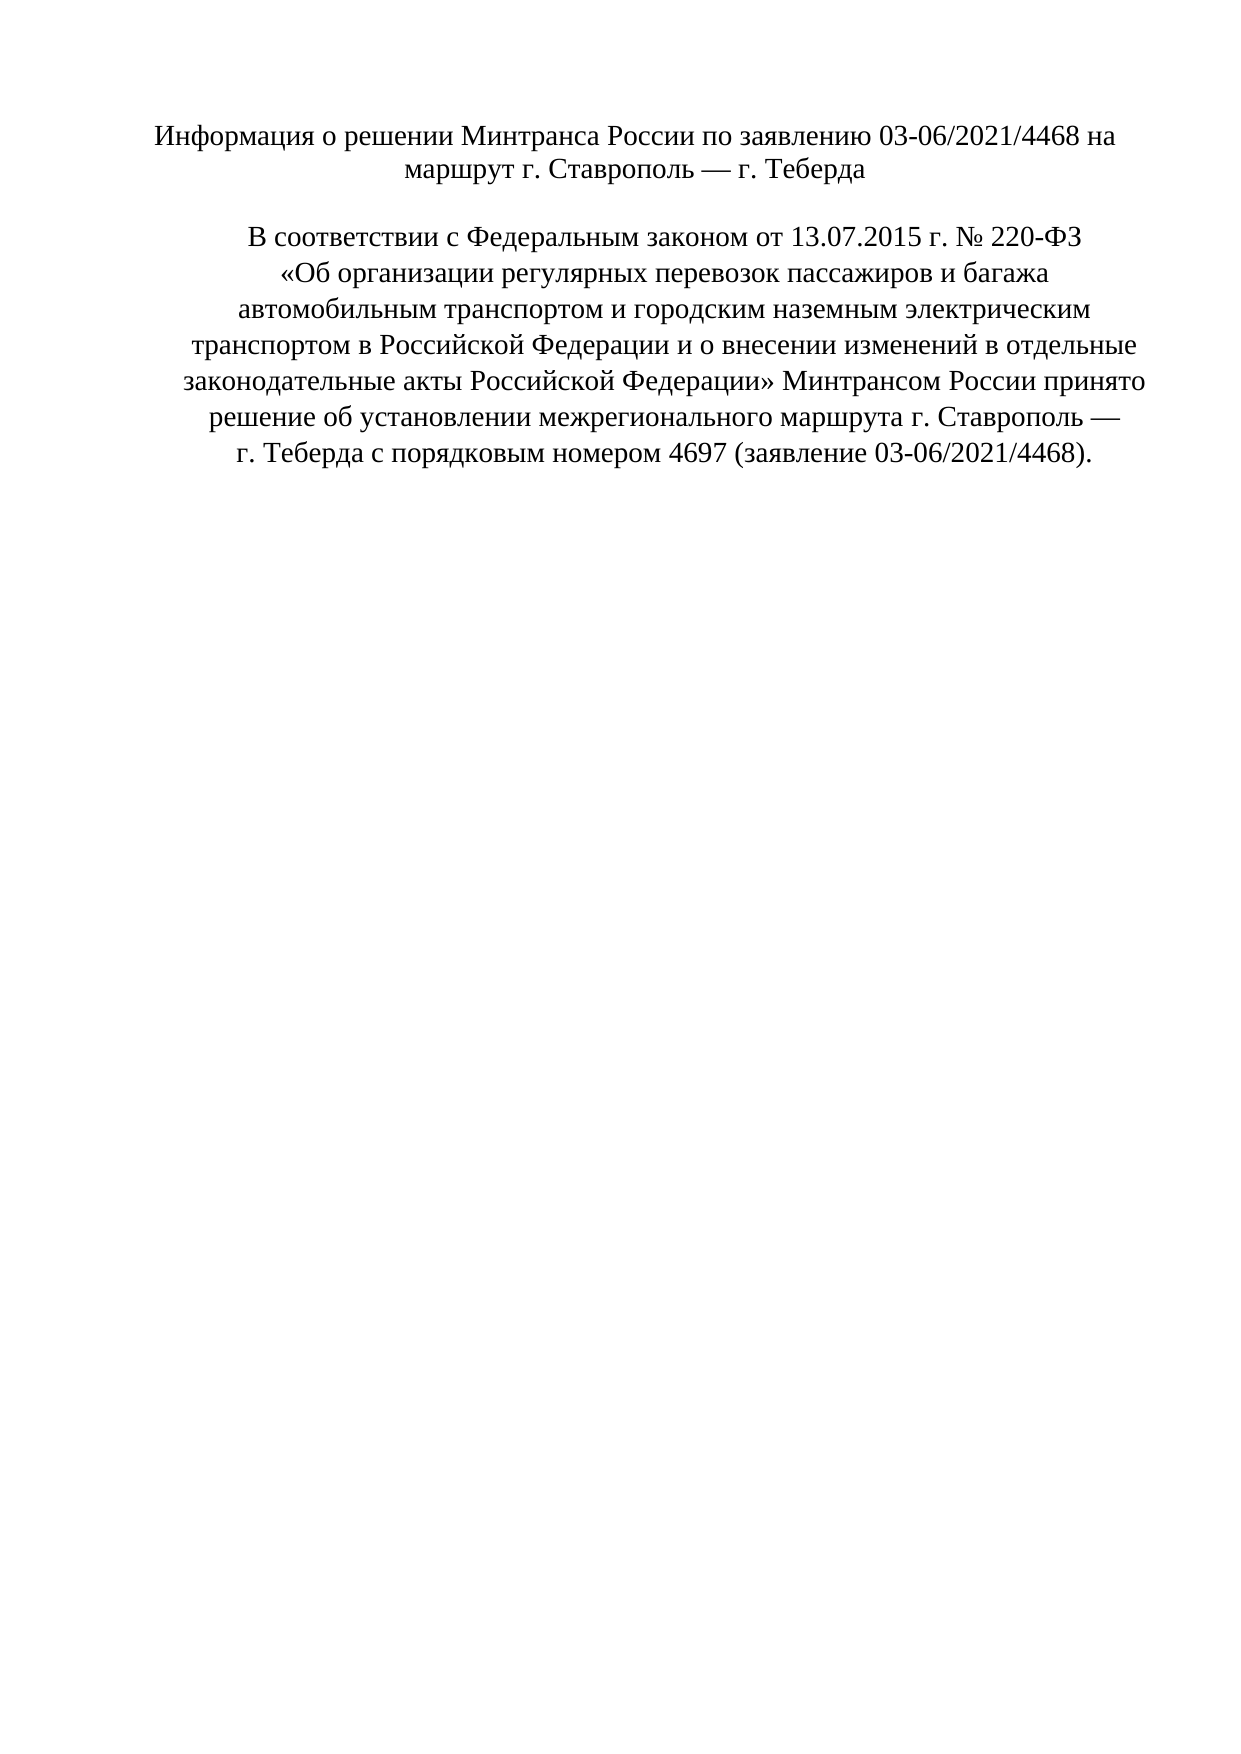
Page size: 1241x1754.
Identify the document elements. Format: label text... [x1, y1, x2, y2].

text Информация о решении Минтранса России по заявлению 03-06/2021/4468 на маршрут г. Ставрополь — г. Теберда [118, 118, 1152, 185]
text В соответствии с Федеральным законом от 13.07.2015 г. № 220-ФЗ «Об организации регулярных перевозок пассажиров и багажа автомобильным транспортом и городским наземным электрическим транспортом в Российской Федерации и о внесении изменений в отдельные законодательные акты Российской Федерации» Минтрансом России принято решение об установлении межрегионального маршрута г. Ставрополь — г. Теберда с порядковым номером 4697 (заявление 03-06/2021/4468). [177, 219, 1152, 469]
